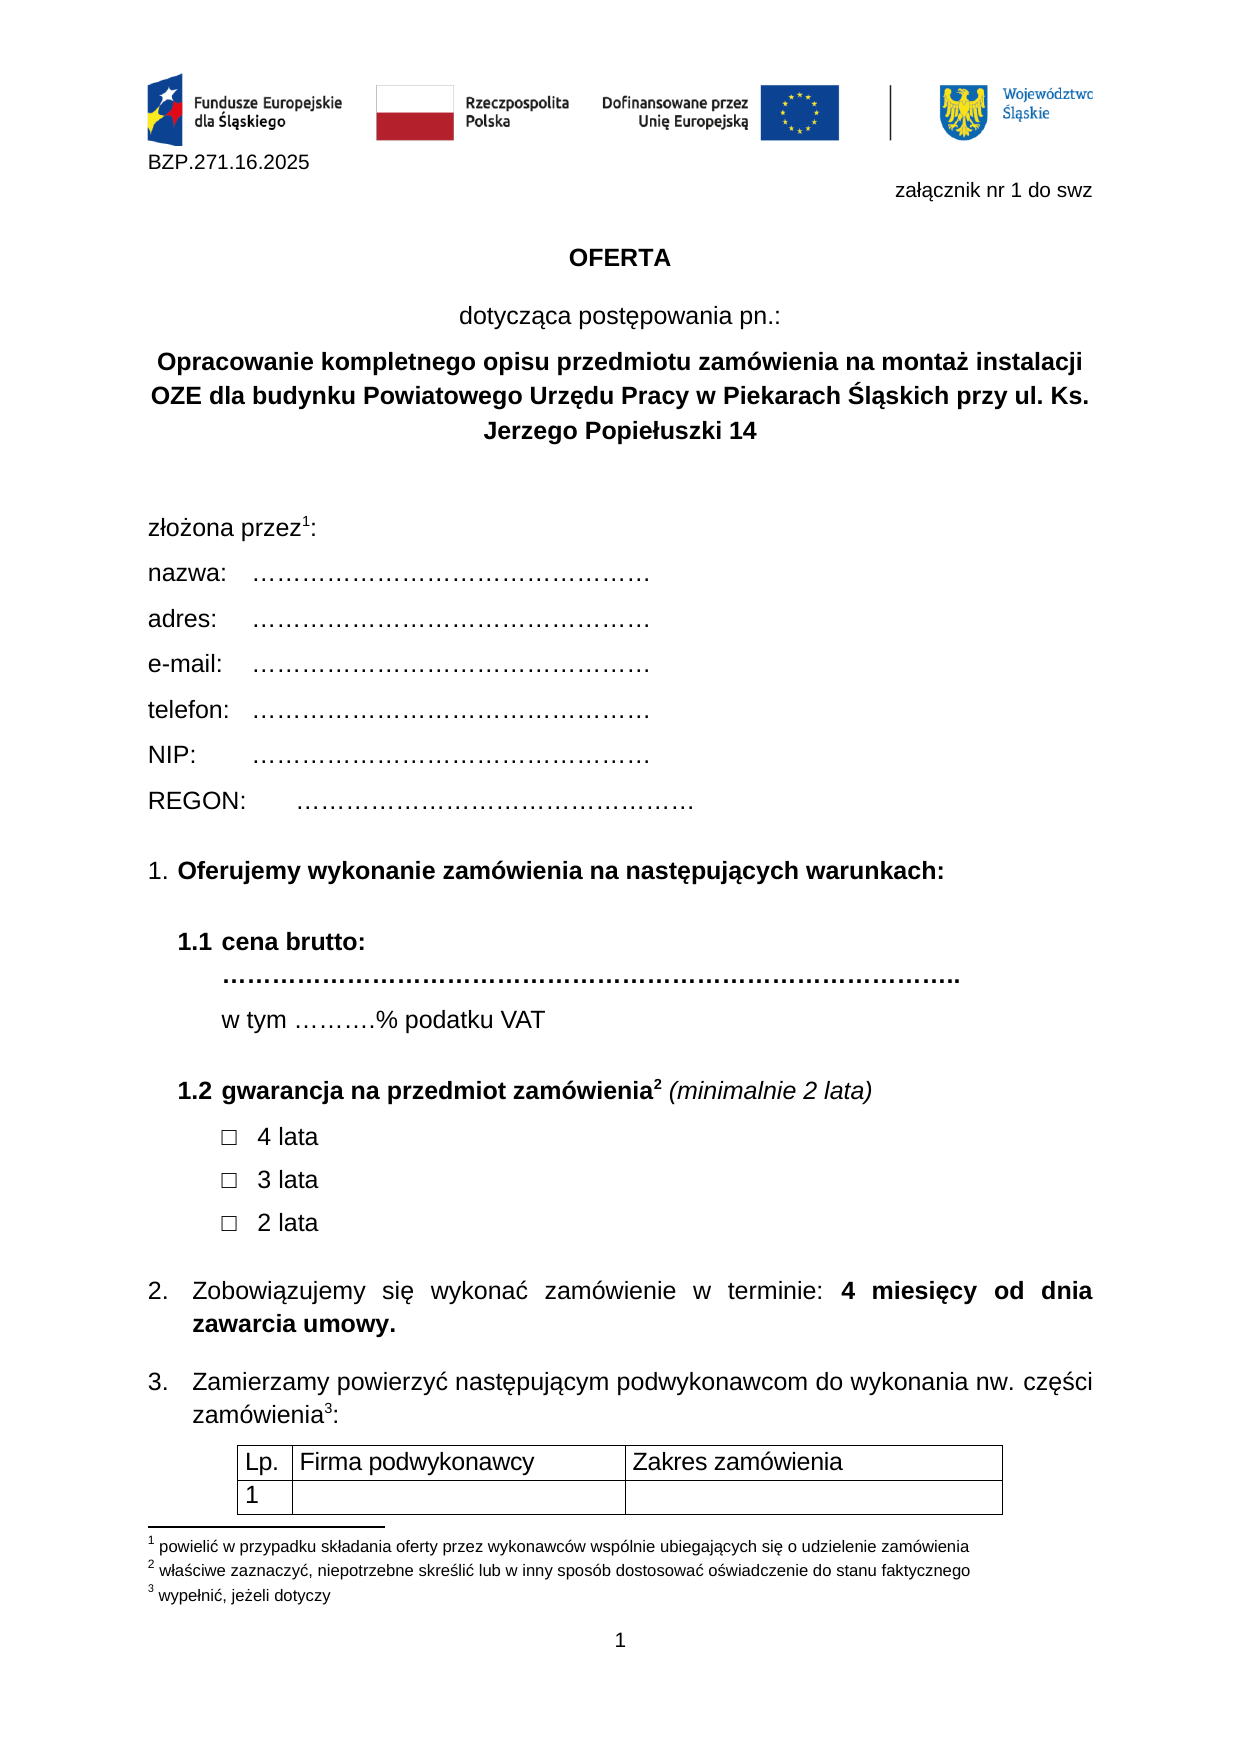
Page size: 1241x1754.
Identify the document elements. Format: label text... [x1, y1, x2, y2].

list gwarancja na przedmiot zamówienia (minimalnie 2 lata) [177, 1076, 1093, 1105]
table_cell [626, 1481, 1002, 1513]
text REGON: ………………………………………… [148, 786, 1093, 814]
text nazwa: ………………………………………… [148, 558, 1093, 587]
text □ 2 lata [221, 1208, 1093, 1236]
list Oferujemy wykonanie zamówienia na następujących warunkach: [148, 856, 1093, 885]
list Zamierzamy powierzyć następującym podwykonawcom do wykonania nw. części zamówienia: [148, 1367, 1093, 1429]
text adres: ………………………………………… [148, 604, 1093, 632]
text NIP: ………………………………………… [148, 740, 1093, 769]
table_cell [293, 1481, 625, 1513]
table_header Lp. [238, 1446, 292, 1479]
text □ 3 lata [221, 1164, 1093, 1193]
table_header Zakres zamówienia [626, 1446, 1002, 1479]
text □ 4 lata [221, 1121, 1093, 1150]
text telefon: ………………………………………… [148, 695, 1093, 723]
text złożona przez: [148, 513, 1093, 541]
text e-mail: ………………………………………… [148, 649, 1093, 678]
list Zobowiązujemy się wykonać zamówienie w terminie: 4 miesięcy od dnia zawarcia umowy. [148, 1276, 1093, 1338]
text dotycząca postępowania pn.: [148, 301, 1093, 330]
text w tym ……….% podatku VAT [221, 1005, 1093, 1034]
text Opracowanie kompletnego opisu przedmiotu zamówienia na montaż instalacji OZE dla budynku Powiatowego Urzędu Pracy w Piekarach Śląskich przy ul. Ks. Jerzego Popiełuszki 14 [148, 347, 1093, 444]
table_cell 1 [238, 1481, 292, 1513]
table_header Firma podwykonawcy [293, 1446, 625, 1479]
list cena brutto: …………………………………………………………………………….. [177, 927, 1093, 989]
text OFERTA [148, 243, 1093, 272]
